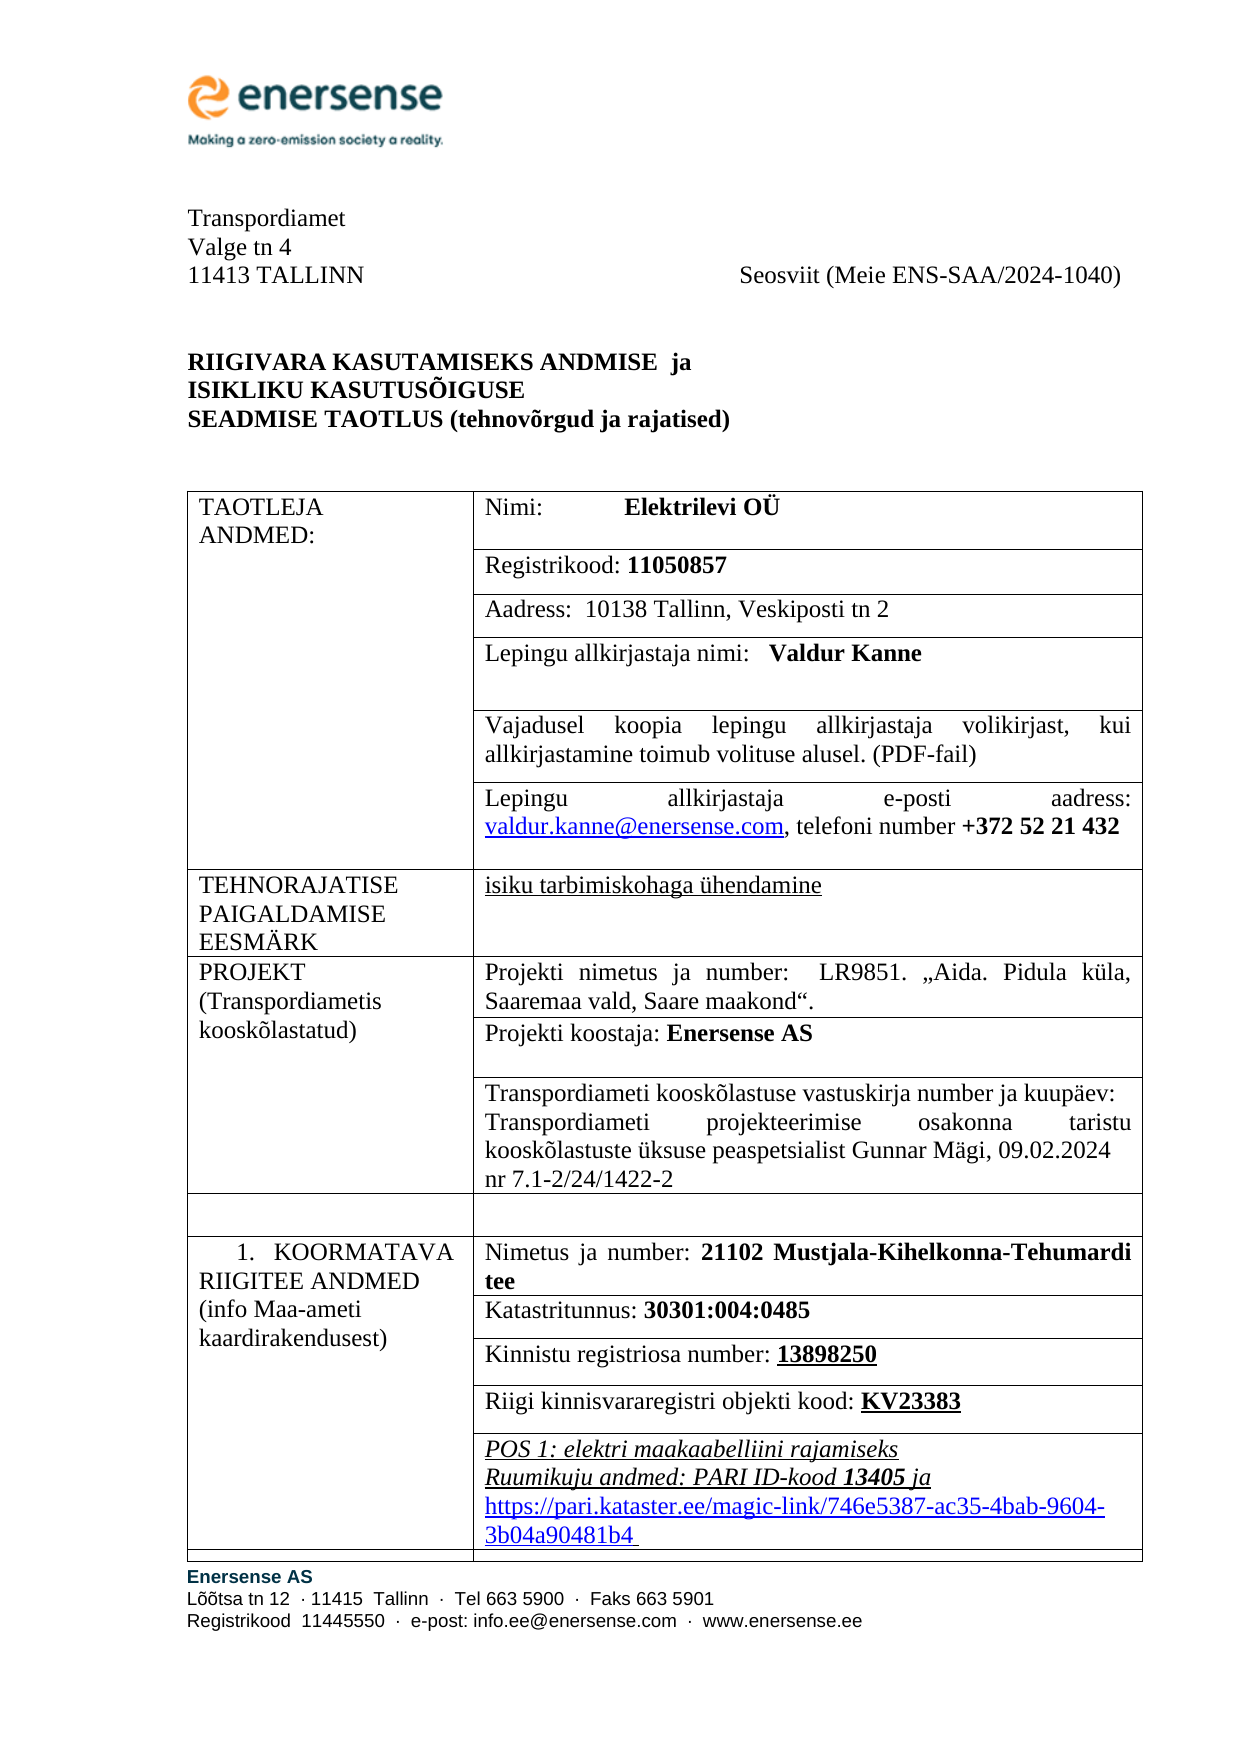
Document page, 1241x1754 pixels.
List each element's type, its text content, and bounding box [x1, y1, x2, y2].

table_cell POS 1: elektri maakaabelliini rajamiseks Ruumikuju andmed: PARI ID-kood 13405 ja https://pari.kataster.ee/magic-link/746e5387-ac35-4bab-9604-3b04a90481b4 [474, 1434, 1142, 1549]
picture [187, 73, 444, 151]
table_cell Registrikood: 11050857 [474, 550, 1142, 593]
table_cell [188, 1194, 473, 1236]
table_cell [474, 1194, 1142, 1236]
table_cell Projekti nimetus ja number: LR9851. „Aida. Pidula küla, Saaremaa vald, Saare maakond“. [474, 957, 1142, 1017]
table_cell Projekti koostaja: Enersense AS [474, 1018, 1142, 1077]
text RIIGIVARA KASUTAMISEKS ANDMISE ja [187, 347, 1123, 376]
text Valge tn 4 [187, 232, 1123, 261]
table_cell Nimetus ja number: 21102 Mustjala-Kihelkonna-Tehumardi tee [474, 1237, 1142, 1294]
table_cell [188, 1550, 473, 1561]
text Transpordiamet [187, 203, 1123, 232]
table_cell KOORMATAVA RIIGITEE ANDMED (info Maa-ameti kaardirakendusest) [188, 1237, 473, 1549]
table_cell Aadress: 10138 Tallinn, Veskiposti tn 2 [474, 595, 1142, 637]
text SEADMISE TAOTLUS (tehnovõrgud ja rajatised) [187, 404, 1123, 433]
table_cell Transpordiameti kooskõlastuse vastuskirja number ja kuupäev: Transpordiameti projekteerimise osakonna taristu kooskõlastuste üksuse peaspetsialist Gunnar Mägi, 09.02.2024 nr 7.1-2/24/1422-2 [474, 1078, 1142, 1193]
table_header Nimi: Elektrilevi OÜ [474, 492, 1142, 549]
table_cell Riigi kinnisvararegistri objekti kood: KV23383 [474, 1386, 1142, 1433]
table_cell Kinnistu registriosa number: 13898250 [474, 1339, 1142, 1385]
table_cell Vajadusel koopia lepingu allkirjastaja volikirjast, kui allkirjastamine toimub volituse alusel. (PDF-fail) [474, 711, 1142, 782]
table_header TAOTLEJA ANDMED: [188, 492, 473, 869]
table_cell TEHNORAJATISE PAIGALDAMISE EESMÄRK [188, 870, 473, 956]
text 11413 TALLINN Seosviit (Meie ENS-SAA/2024-1040) [187, 261, 1123, 289]
text ISIKLIKU KASUTUSÕIGUSE [187, 376, 1123, 404]
table_cell Lepingu allkirjastaja e-posti aadress: valdur.kanne@enersense.com, telefoni number +372 52 21 432 [474, 783, 1142, 869]
table_cell PROJEKT (Transpordiametis kooskõlastatud) [188, 957, 473, 1193]
table_cell Lepingu allkirjastaja nimi: Valdur Kanne [474, 638, 1142, 709]
table_cell Katastritunnus: 30301:004:0485 [474, 1296, 1142, 1338]
table_cell isiku tarbimiskohaga ühendamine [474, 870, 1142, 956]
